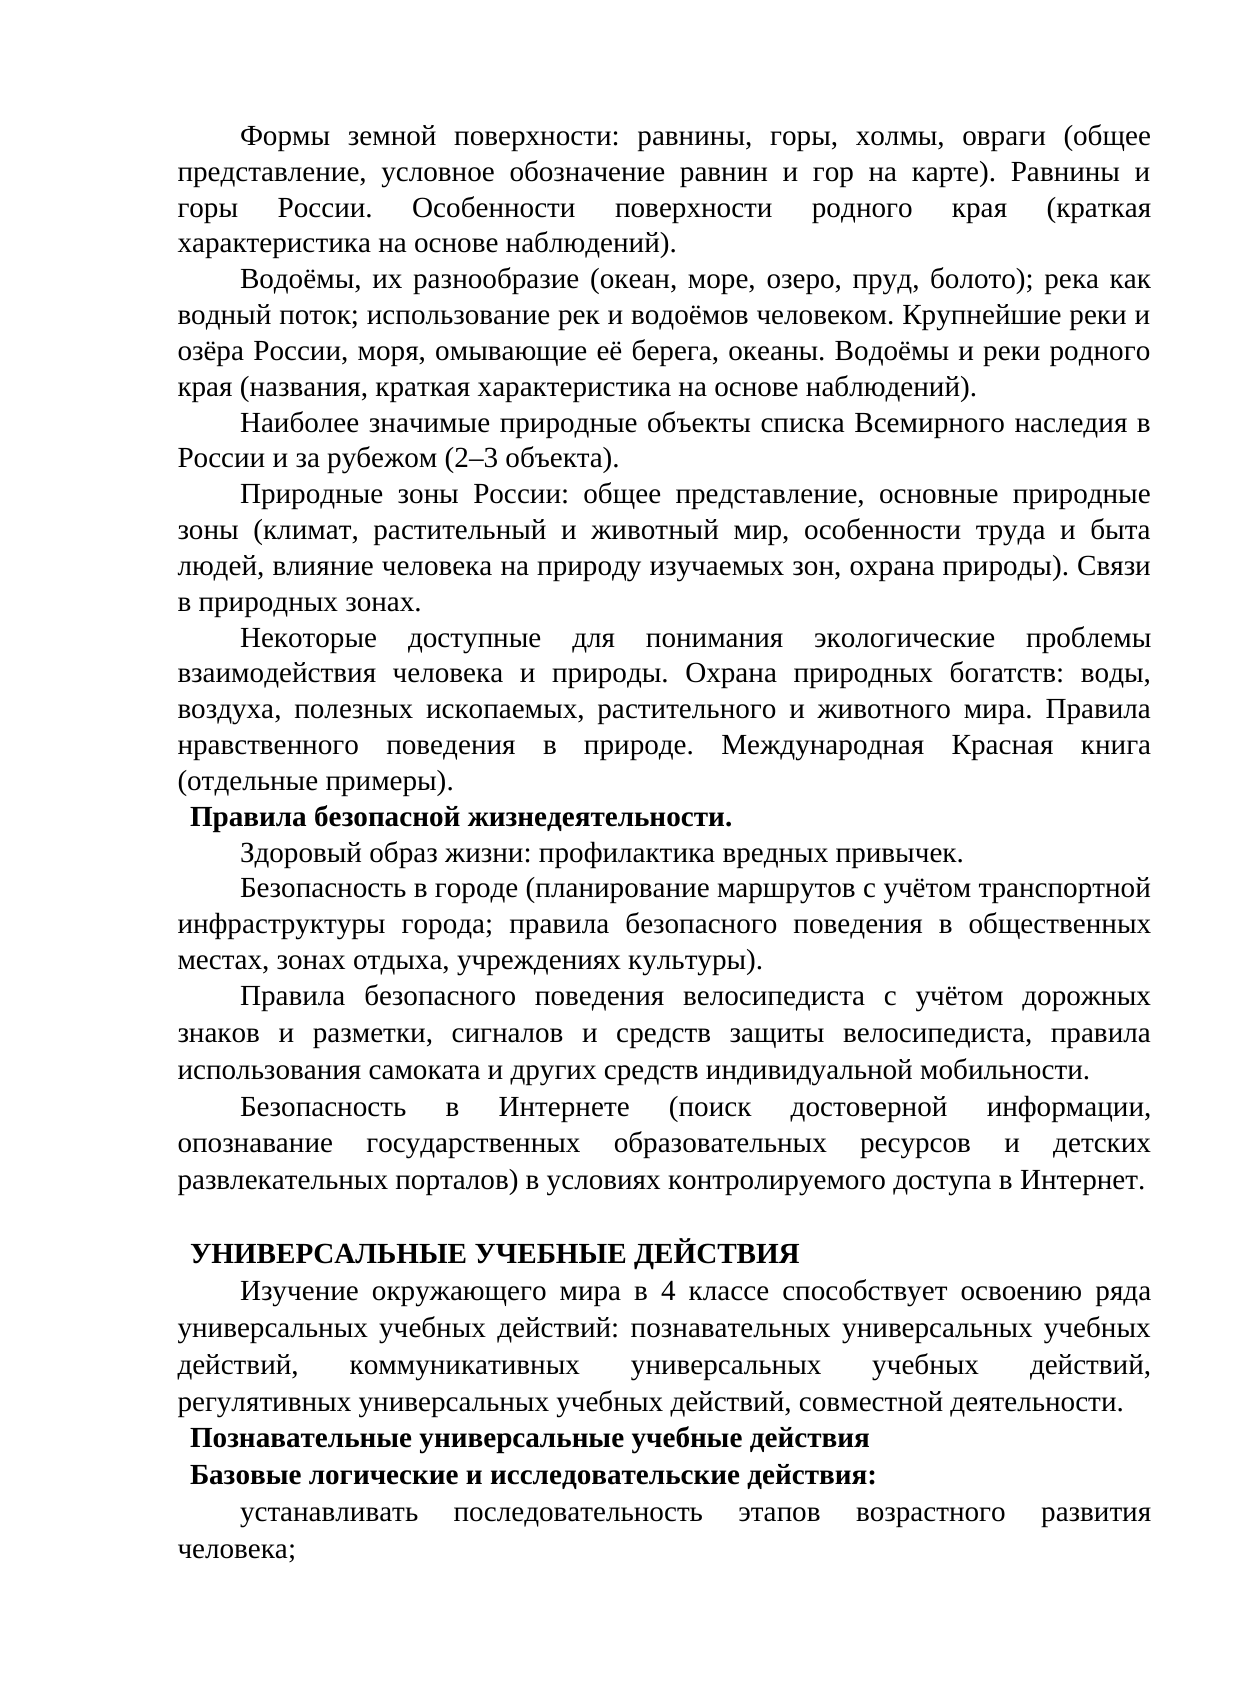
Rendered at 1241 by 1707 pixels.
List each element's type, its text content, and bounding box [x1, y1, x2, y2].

text Наиболее значимые природные объекты списка Всемирного наследия в России и за рубежом (2–3 объекта). [177, 405, 1152, 474]
text Водоёмы, их разнообразие (океан, море, озеро, пруд, болото); река как водный поток; использование рек и водоёмов человеком. Крупнейшие реки и озёра России, моря, омывающие её берега, океаны. Водоёмы и реки родного края (названия, краткая характеристика на основе наблюдений). [177, 261, 1152, 402]
text Правила безопасной жизнедеятельности. [190, 799, 1152, 832]
text Формы земной поверхности: равнины, горы, холмы, овраги (общее представление, условное обозначение равнин и гор на карте). Равнины и горы России. Особенности поверхности родного края (краткая характеристика на основе наблюдений). [177, 118, 1152, 259]
text Природные зоны России: общее представление, основные природные зоны (климат, растительный и животный мир, особенности труда и быта людей, влияние человека на природу изучаемых зон, охрана природы). Связи в природных зонах. [177, 476, 1152, 617]
text Правила безопасного поведения велосипедиста с учётом дорожных знаков и разметки, сигналов и средств защиты велосипедиста, правила использования самоката и других средств индивидуальной мобильности. [177, 978, 1152, 1085]
text Безопасность в городе (планирование маршрутов с учётом транспортной инфраструктуры города; правила безопасного поведения в общественных местах, зонах отдыха, учреждениях культуры). [177, 871, 1152, 976]
text Познавательные универсальные учебные действия [190, 1421, 1152, 1454]
text УНИВЕРСАЛЬНЫЕ УЧЕБНЫЕ ДЕЙСТВИЯ [190, 1236, 1152, 1270]
text Безопасность в Интернете (поиск достоверной информации, опознавание государственных образовательных ресурсов и детских развлекательных порталов) в условиях контролируемого доступа в Интернет. [177, 1089, 1152, 1196]
text Базовые логические и исследовательские действия: [190, 1457, 1152, 1491]
text Здоровый образ жизни: профилактика вредных привычек. [177, 835, 1152, 868]
text Изучение окружающего мира в 4 классе способствует освоению ряда универсальных учебных действий: познавательных универсальных учебных действий, коммуникативных универсальных учебных действий, регулятивных универсальных учебных действий, совместной деятельности. [177, 1273, 1152, 1417]
text Некоторые доступные для понимания экологические проблемы взаимодействия человека и природы. Охрана природных богатств: воды, воздуха, полезных ископаемых, растительного и животного мира. Правила нравственного поведения в природе. Международная Красная книга (отдельные примеры). [177, 620, 1152, 797]
text устанавливать последовательность этапов возрастного развития человека; [177, 1494, 1152, 1565]
